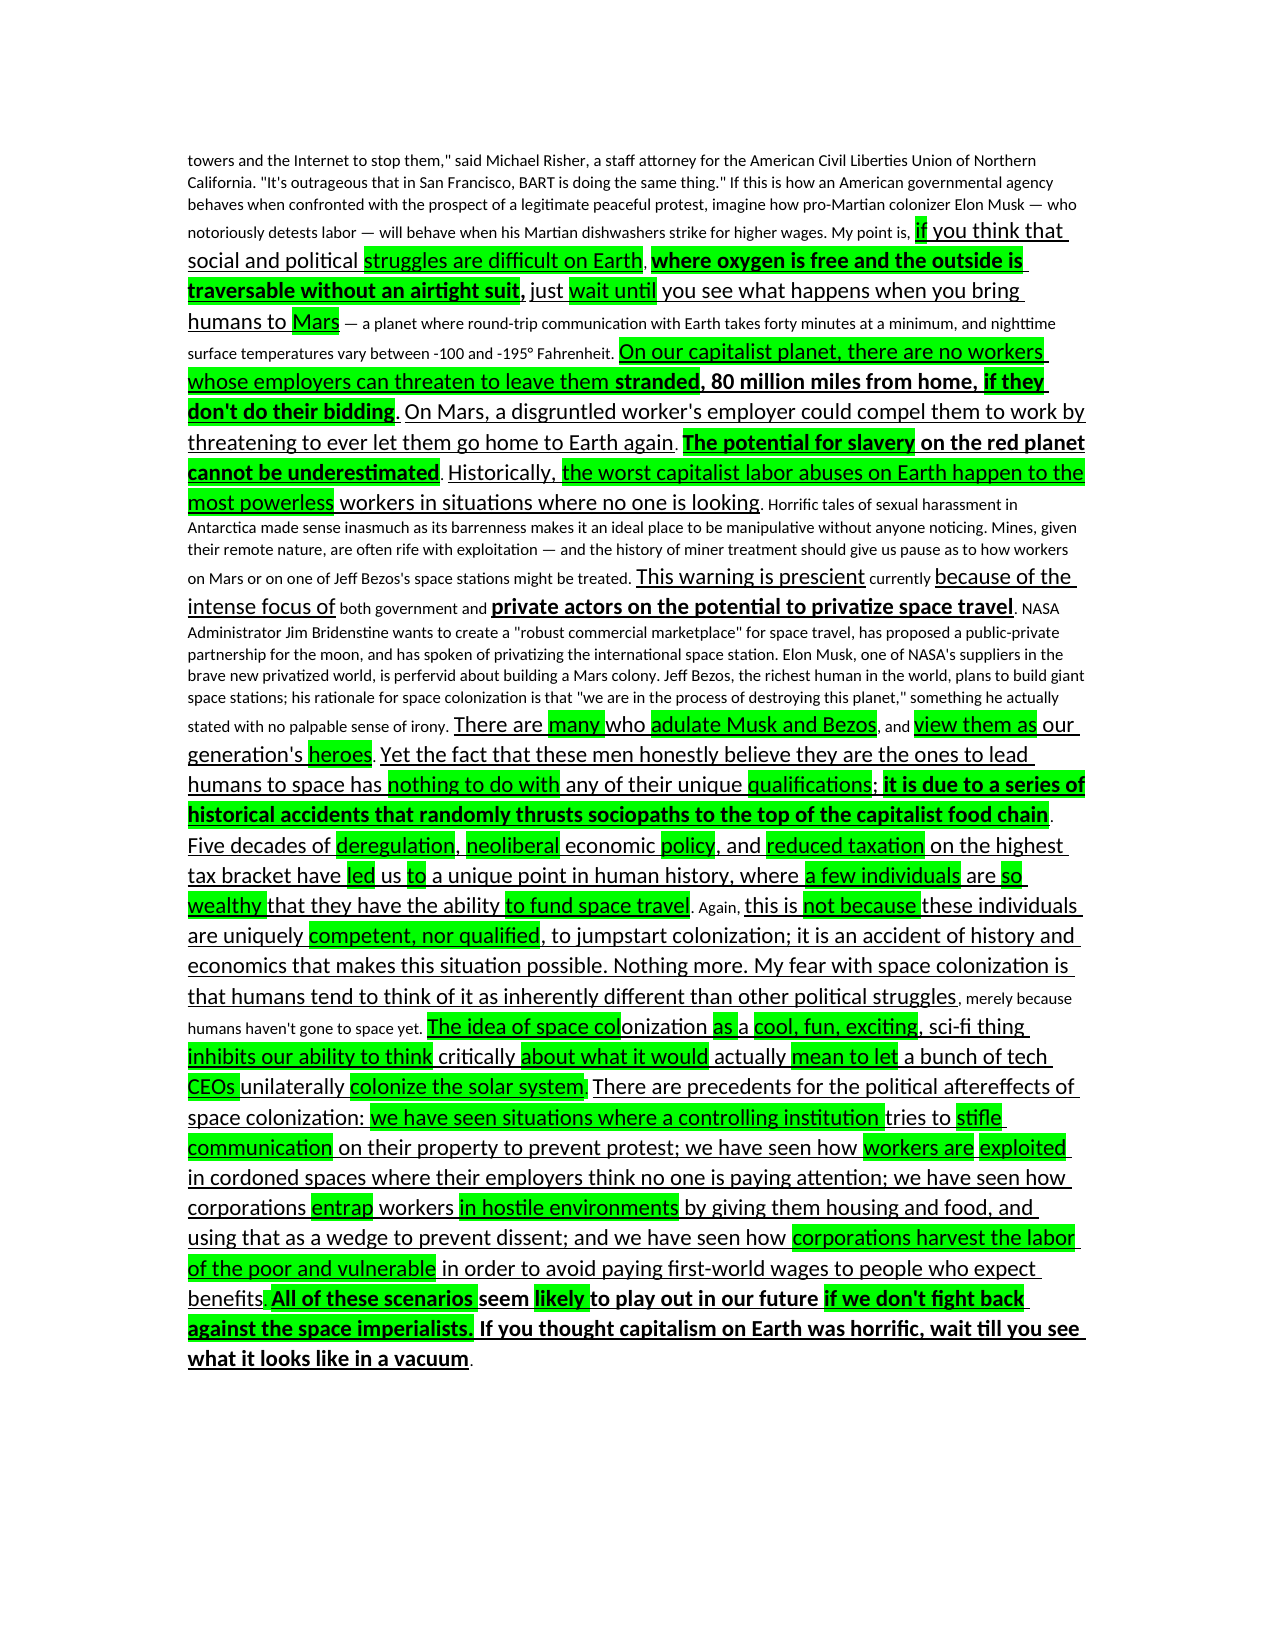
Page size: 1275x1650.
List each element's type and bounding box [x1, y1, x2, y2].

text [187, 150, 1087, 1372]
